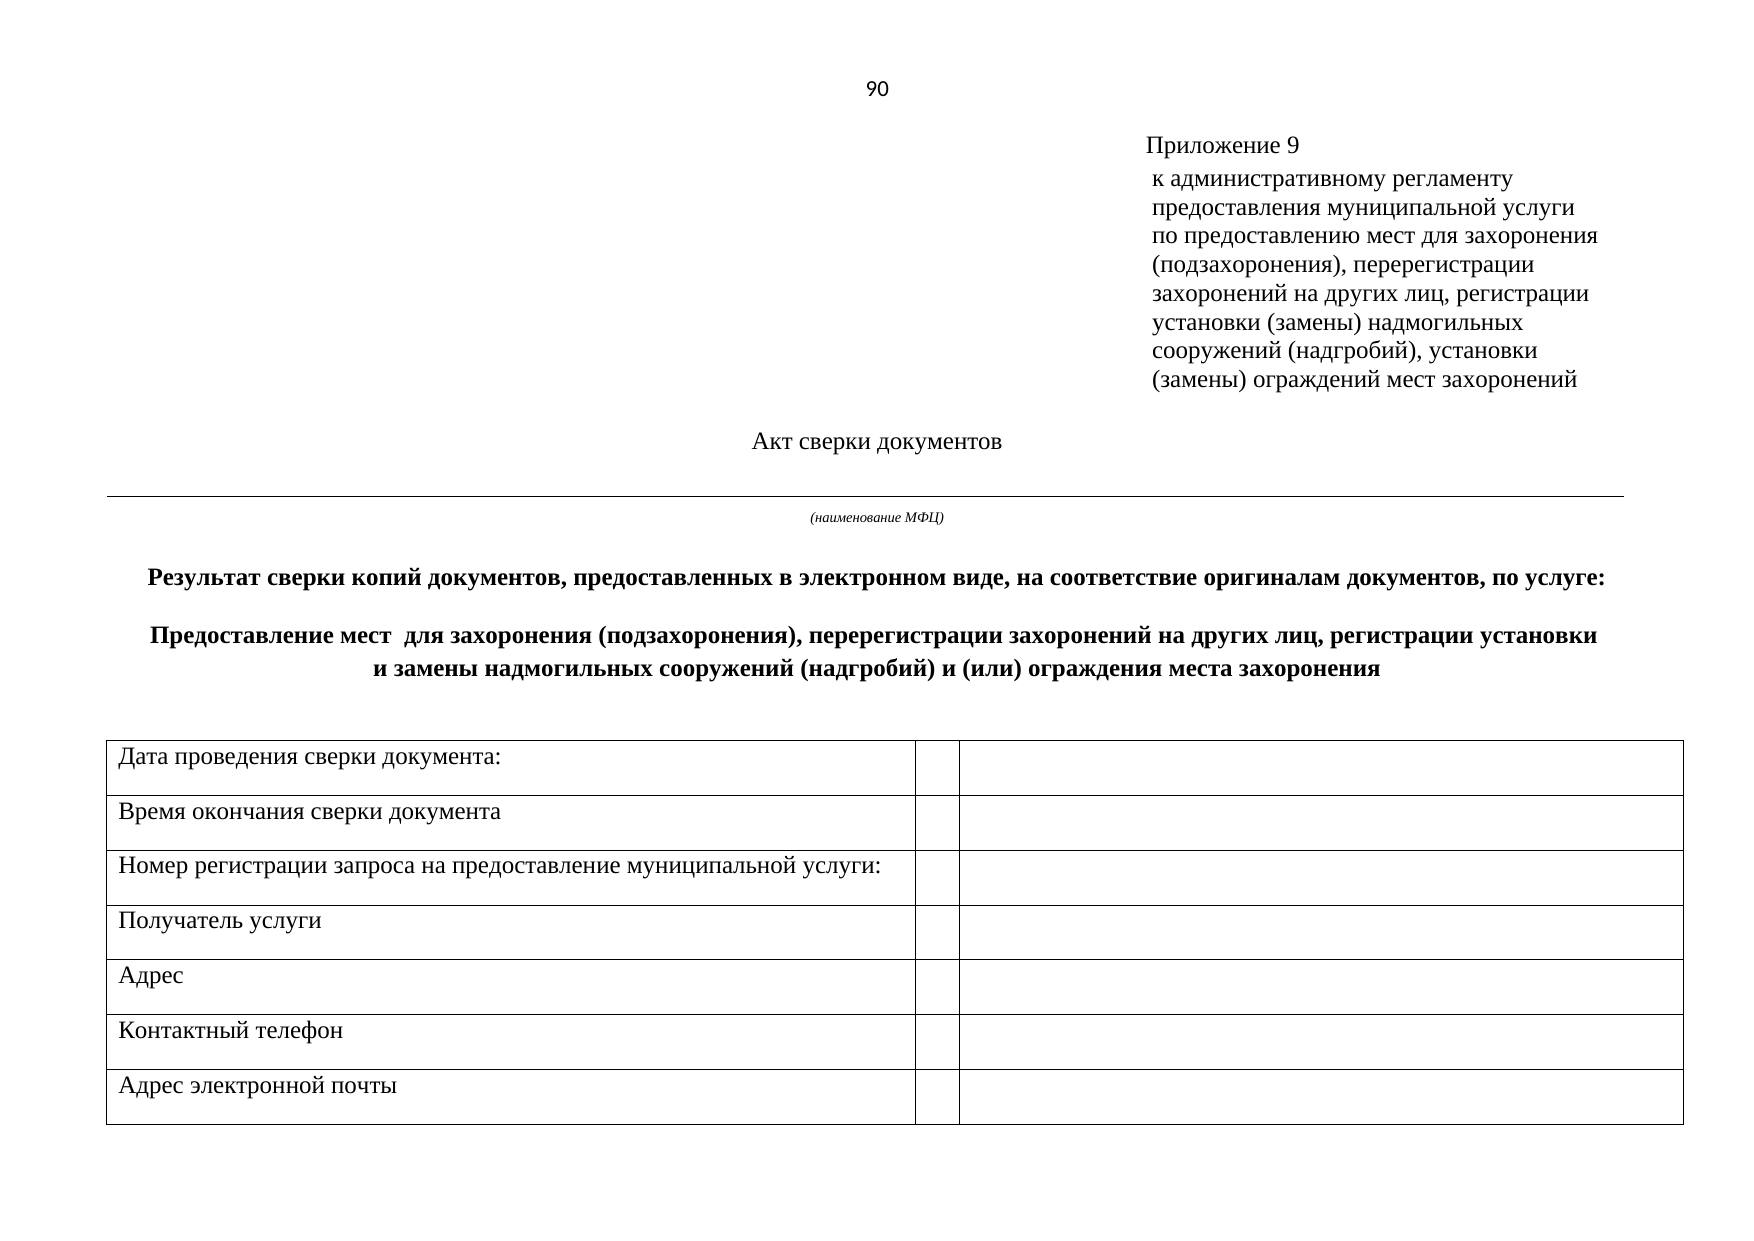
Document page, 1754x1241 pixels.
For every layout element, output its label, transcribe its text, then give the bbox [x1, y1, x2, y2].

table_cell [916, 906, 959, 959]
table_cell [960, 796, 1683, 849]
table_header [960, 741, 1683, 795]
table_cell [916, 1015, 959, 1069]
table_cell [960, 851, 1683, 904]
table_cell [916, 851, 959, 904]
text Результат сверки копий документов, предоставленных в электронном виде, на соответствие оригиналам документов, по услуге: [118, 562, 1636, 591]
table_cell [916, 960, 959, 1014]
text к административному регламенту [650, 163, 1636, 192]
table_cell Адрес электронной почты [107, 1070, 915, 1124]
table_header Дата проведения сверки документа: [107, 741, 915, 795]
table_header [107, 492, 1623, 496]
table_cell [960, 1015, 1683, 1069]
table_cell [916, 1070, 959, 1124]
table_cell [960, 1070, 1683, 1124]
table_cell [916, 796, 959, 849]
table_cell Адрес [107, 960, 915, 1014]
table_cell [960, 906, 1683, 959]
table_cell Время окончания сверки документа [107, 796, 915, 849]
table_header [916, 741, 959, 795]
text Акт сверки документов [118, 426, 1636, 455]
table_cell Номер регистрации запроса на предоставление муниципальной услуги: [107, 851, 915, 904]
table_cell [960, 960, 1683, 1014]
table_cell Контактный телефон [107, 1015, 915, 1069]
text Приложение 9 [118, 130, 1299, 159]
text Предоставление мест для захоронения (подзахоронения), перерегистрации захоронений на других лиц, регистрации установки и замены надмогильных сооружений (надгробий) и (или) ограждения места захоронения [118, 620, 1636, 682]
text (наименование МФЦ) [118, 497, 1636, 558]
table_cell Получатель услуги [107, 906, 915, 959]
text предоставления муниципальной услуги по предоставлению мест для захоронения (подзахоронения), перерегистрации захоронений на других лиц, регистрации установки (замены) надмогильных сооружений (надгробий), установки (замены) ограждений мест захоронений [1152, 192, 1636, 393]
